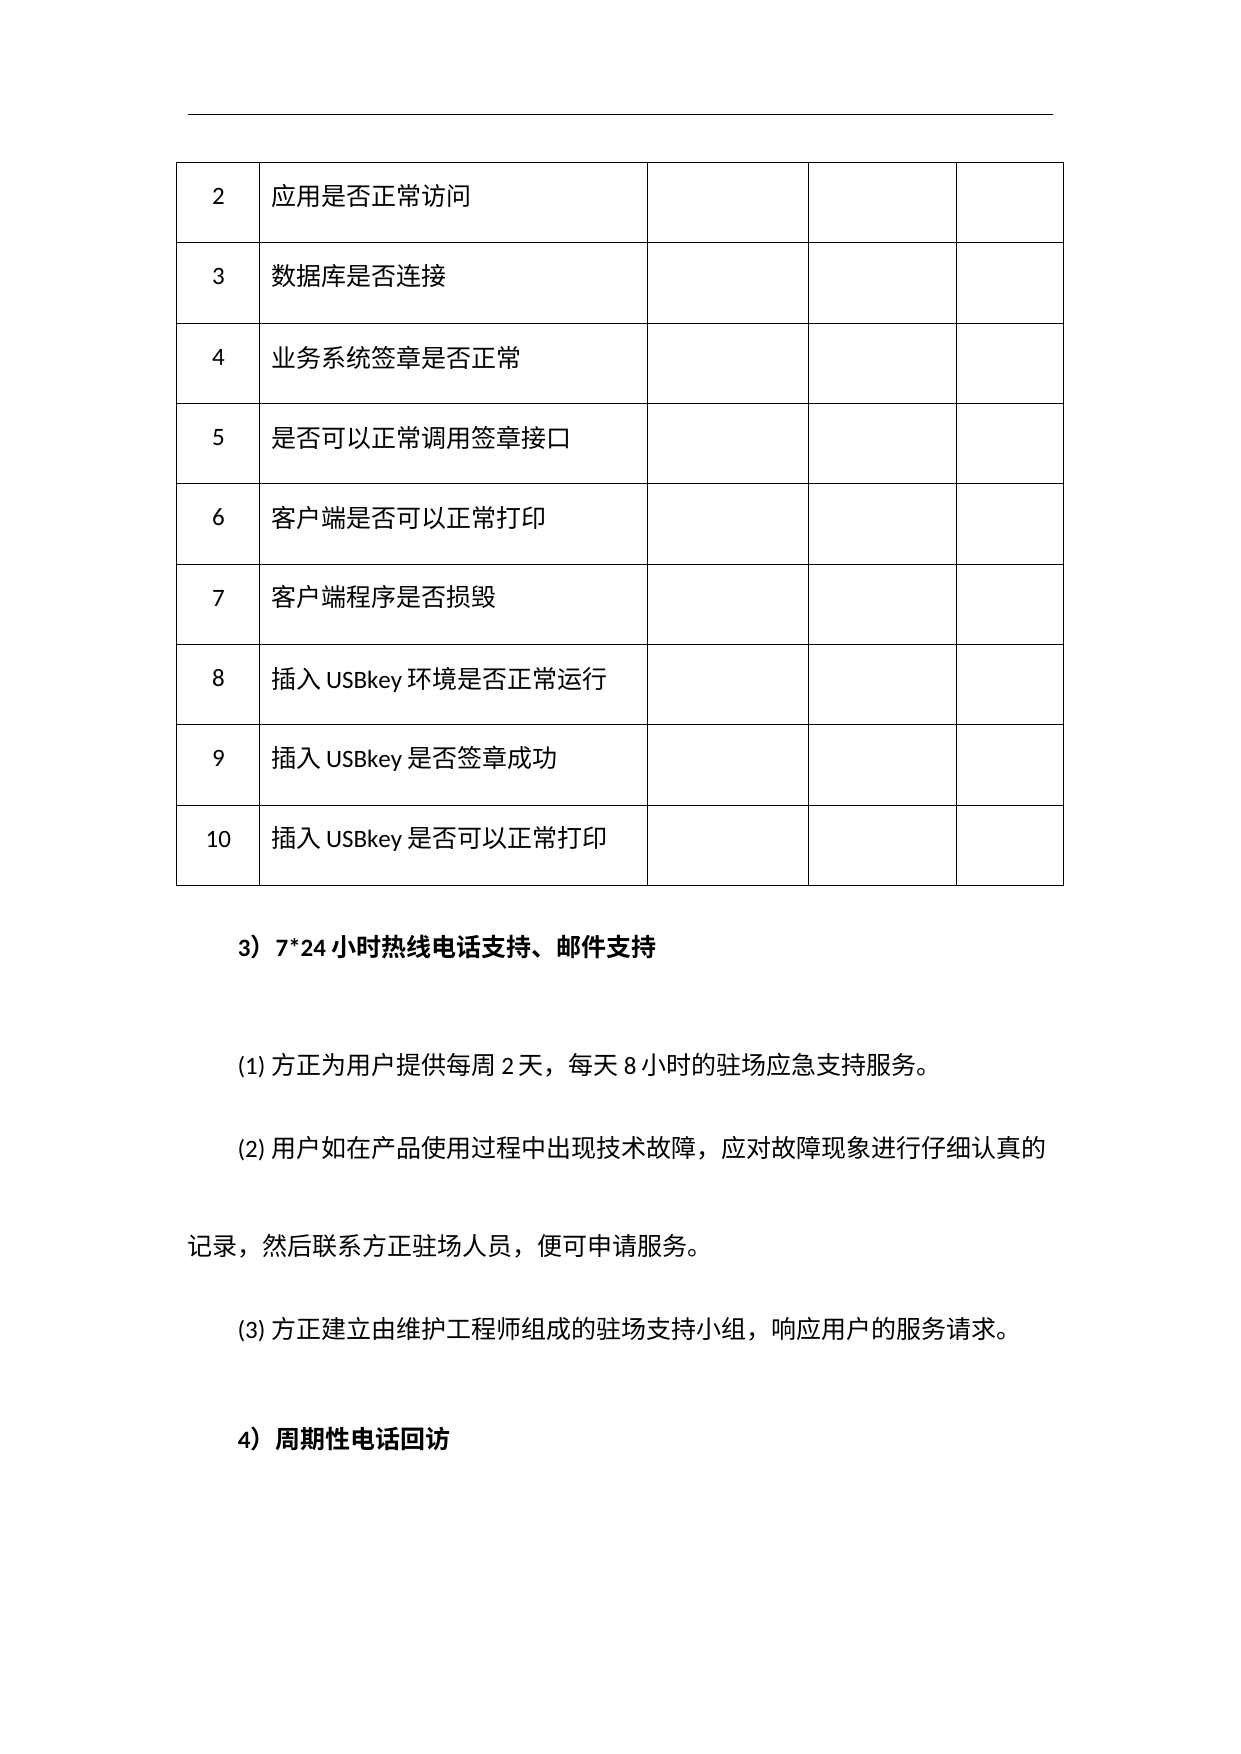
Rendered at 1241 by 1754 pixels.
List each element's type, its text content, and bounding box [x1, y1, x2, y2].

table_cell [809, 806, 956, 885]
table_cell [957, 404, 1063, 483]
table_cell 插入USBkey环境是否正常运行 [260, 645, 647, 724]
table_cell 9 [177, 725, 259, 804]
text (3) 方正建立由维护工程师组成的驻场支持小组，响应用户的服务请求。 [187, 1295, 1053, 1360]
table_cell 7 [177, 565, 259, 644]
table_cell 应用是否正常访问 [260, 163, 647, 242]
text (1) 方正为用户提供每周2天，每天8小时的驻场应急支持服务。 [187, 1031, 1053, 1096]
table_cell [957, 565, 1063, 644]
table_cell [648, 725, 808, 804]
table_cell 客户端程序是否损毁 [260, 565, 647, 644]
table_cell [957, 324, 1063, 403]
table_cell [648, 806, 808, 885]
table_cell 5 [177, 404, 259, 483]
table_cell [957, 484, 1063, 563]
table_cell 10 [177, 806, 259, 885]
table_cell [648, 163, 808, 242]
table_cell 数据库是否连接 [260, 243, 647, 323]
table_cell [957, 806, 1063, 885]
table_cell 2 [177, 163, 259, 242]
table_cell [957, 243, 1063, 323]
table_cell 插入USBkey是否签章成功 [260, 725, 647, 804]
table_cell [648, 645, 808, 724]
table_cell 客户端是否可以正常打印 [260, 484, 647, 563]
table_cell [648, 484, 808, 563]
table_cell [648, 565, 808, 644]
table_cell 4 [177, 324, 259, 403]
subtitle 4）周期性电话回访 [187, 1405, 1053, 1470]
table_cell [809, 404, 956, 483]
table_cell [809, 243, 956, 323]
table_cell [809, 725, 956, 804]
table_cell 插入USBkey是否可以正常打印 [260, 806, 647, 885]
table_cell [648, 324, 808, 403]
table_cell [809, 484, 956, 563]
table_cell [809, 324, 956, 403]
table_cell [957, 645, 1063, 724]
subtitle 3）7*24小时热线电话支持、邮件支持 [187, 913, 1053, 978]
table_cell 6 [177, 484, 259, 563]
table_cell [648, 243, 808, 323]
table_cell 是否可以正常调用签章接口 [260, 404, 647, 483]
table_cell [809, 645, 956, 724]
table_cell 3 [177, 243, 259, 323]
table_cell 8 [177, 645, 259, 724]
table_cell [648, 404, 808, 483]
table_cell [957, 163, 1063, 242]
table_cell [809, 565, 956, 644]
text (2) 用户如在产品使用过程中出现技术故障，应对故障现象进行仔细认真的记录，然后联系方正驻场人员，便可申请服务。 [187, 1114, 1053, 1277]
table_cell [957, 725, 1063, 804]
table_cell 业务系统签章是否正常 [260, 324, 647, 403]
table_cell [809, 163, 956, 242]
